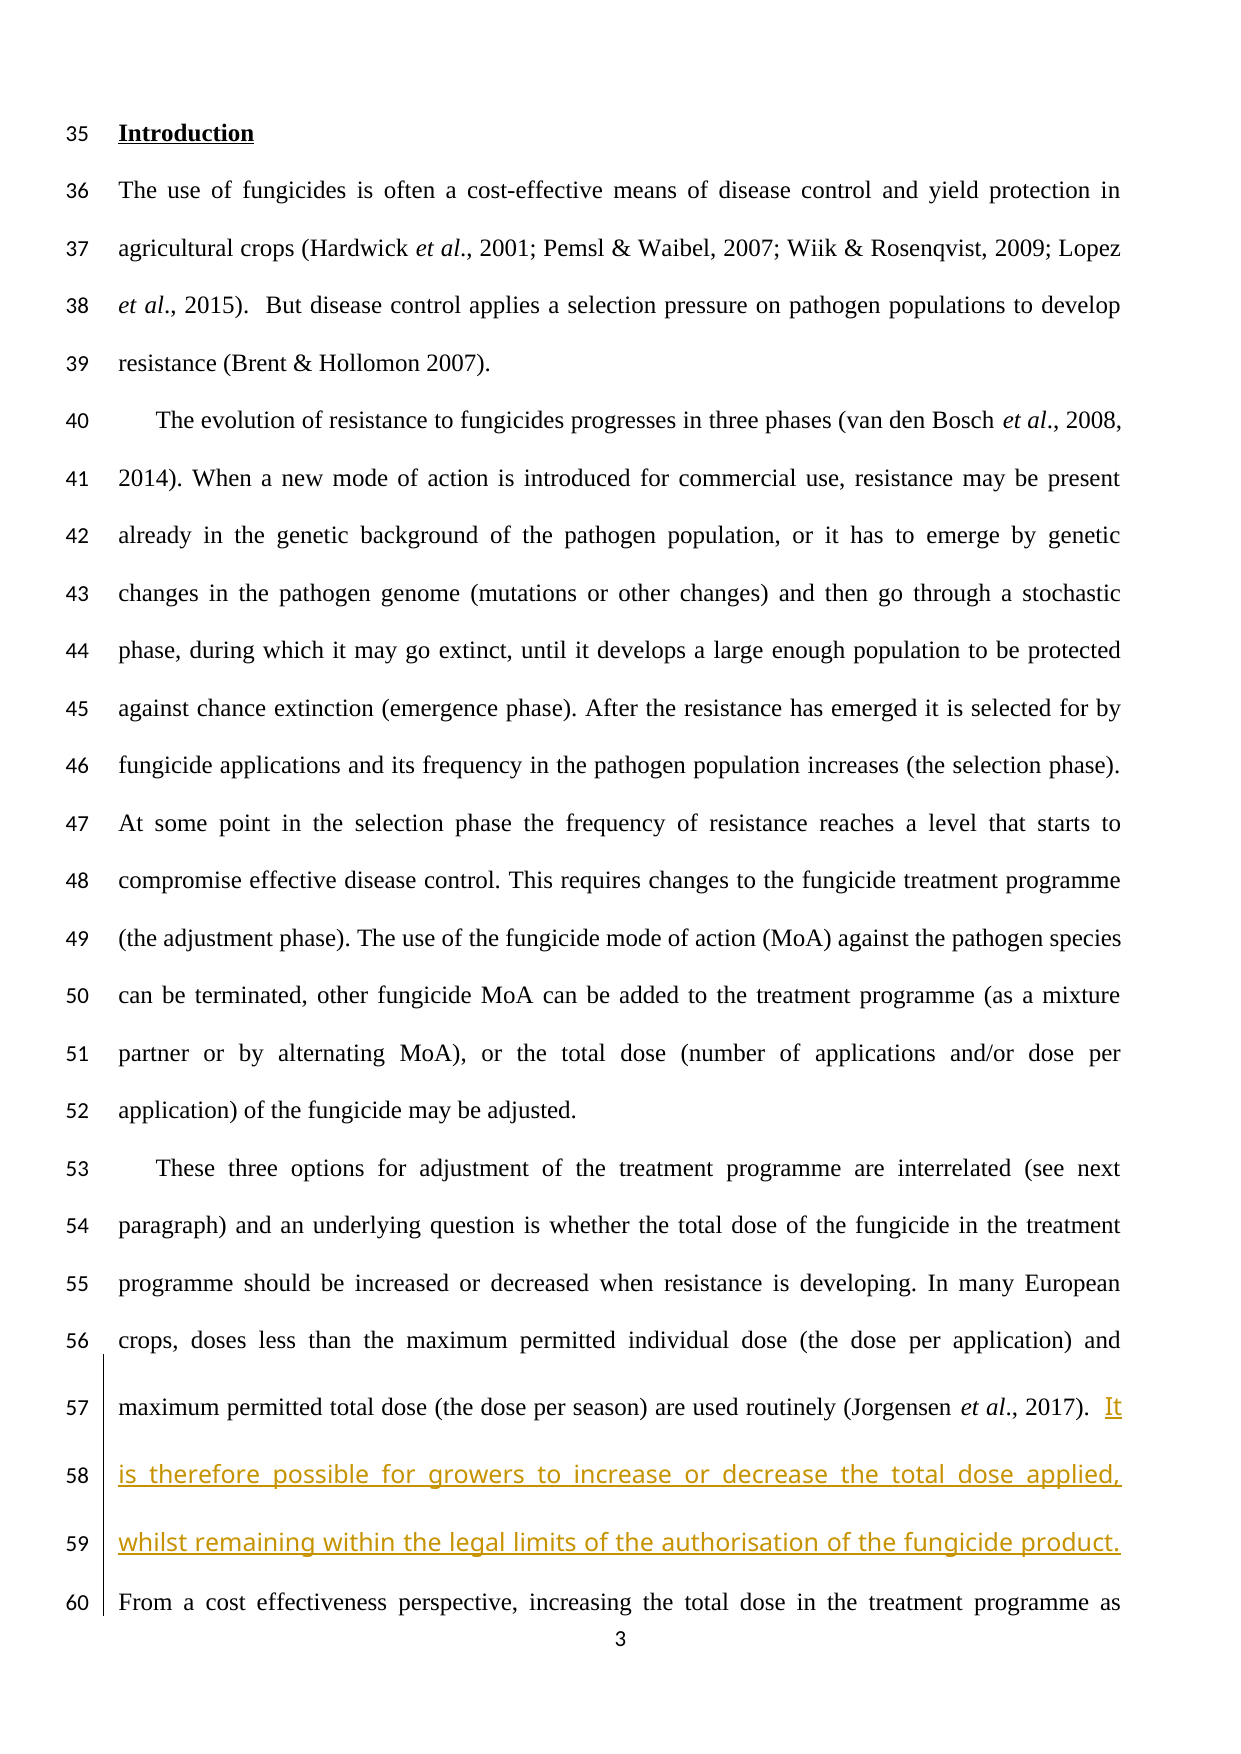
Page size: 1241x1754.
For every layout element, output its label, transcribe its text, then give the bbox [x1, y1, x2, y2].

text The use of fungicides is often a cost-effective means of disease control and yield protection in agricultural crops (Hardwick et al., 2001; Pemsl & Waibel, 2007; Wiik & Rosenqvist, 2009; Lopez et al., 2015). But disease control applies a selection pressure on pathogen populations to develop resistance (Brent & Hollomon 2007). [118, 176, 1122, 377]
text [118, 1487, 1122, 1616]
text The evolution of resistance to fungicides progresses in three phases (van den Bosch et al., 2008, 2014). When a new mode of action is introduced for commercial use, resistance may be present already in the genetic background of the pathogen population, or it has to emerge by genetic changes in the pathogen genome (mutations or other changes) and then go through a stochastic phase, during which it may go extinct, until it develops a large enough population to be protected against chance extinction (emergence phase). After the resistance has emerged it is selected for by fungicide applications and its frequency in the pathogen population increases (the selection phase). At some point in the selection phase the frequency of resistance reaches a level that starts to compromise effective disease control. This requires changes to the fungicide treatment programme (the adjustment phase). The use of the fungicide mode of action (MoA) against the pathogen species can be terminated, other fungicide MoA can be added to the treatment programme (as a mixture partner or by alternating MoA), or the total dose (number of applications and/or dose per application) of the fungicide may be adjusted. [118, 406, 1122, 1124]
text Introduction [118, 118, 1122, 147]
